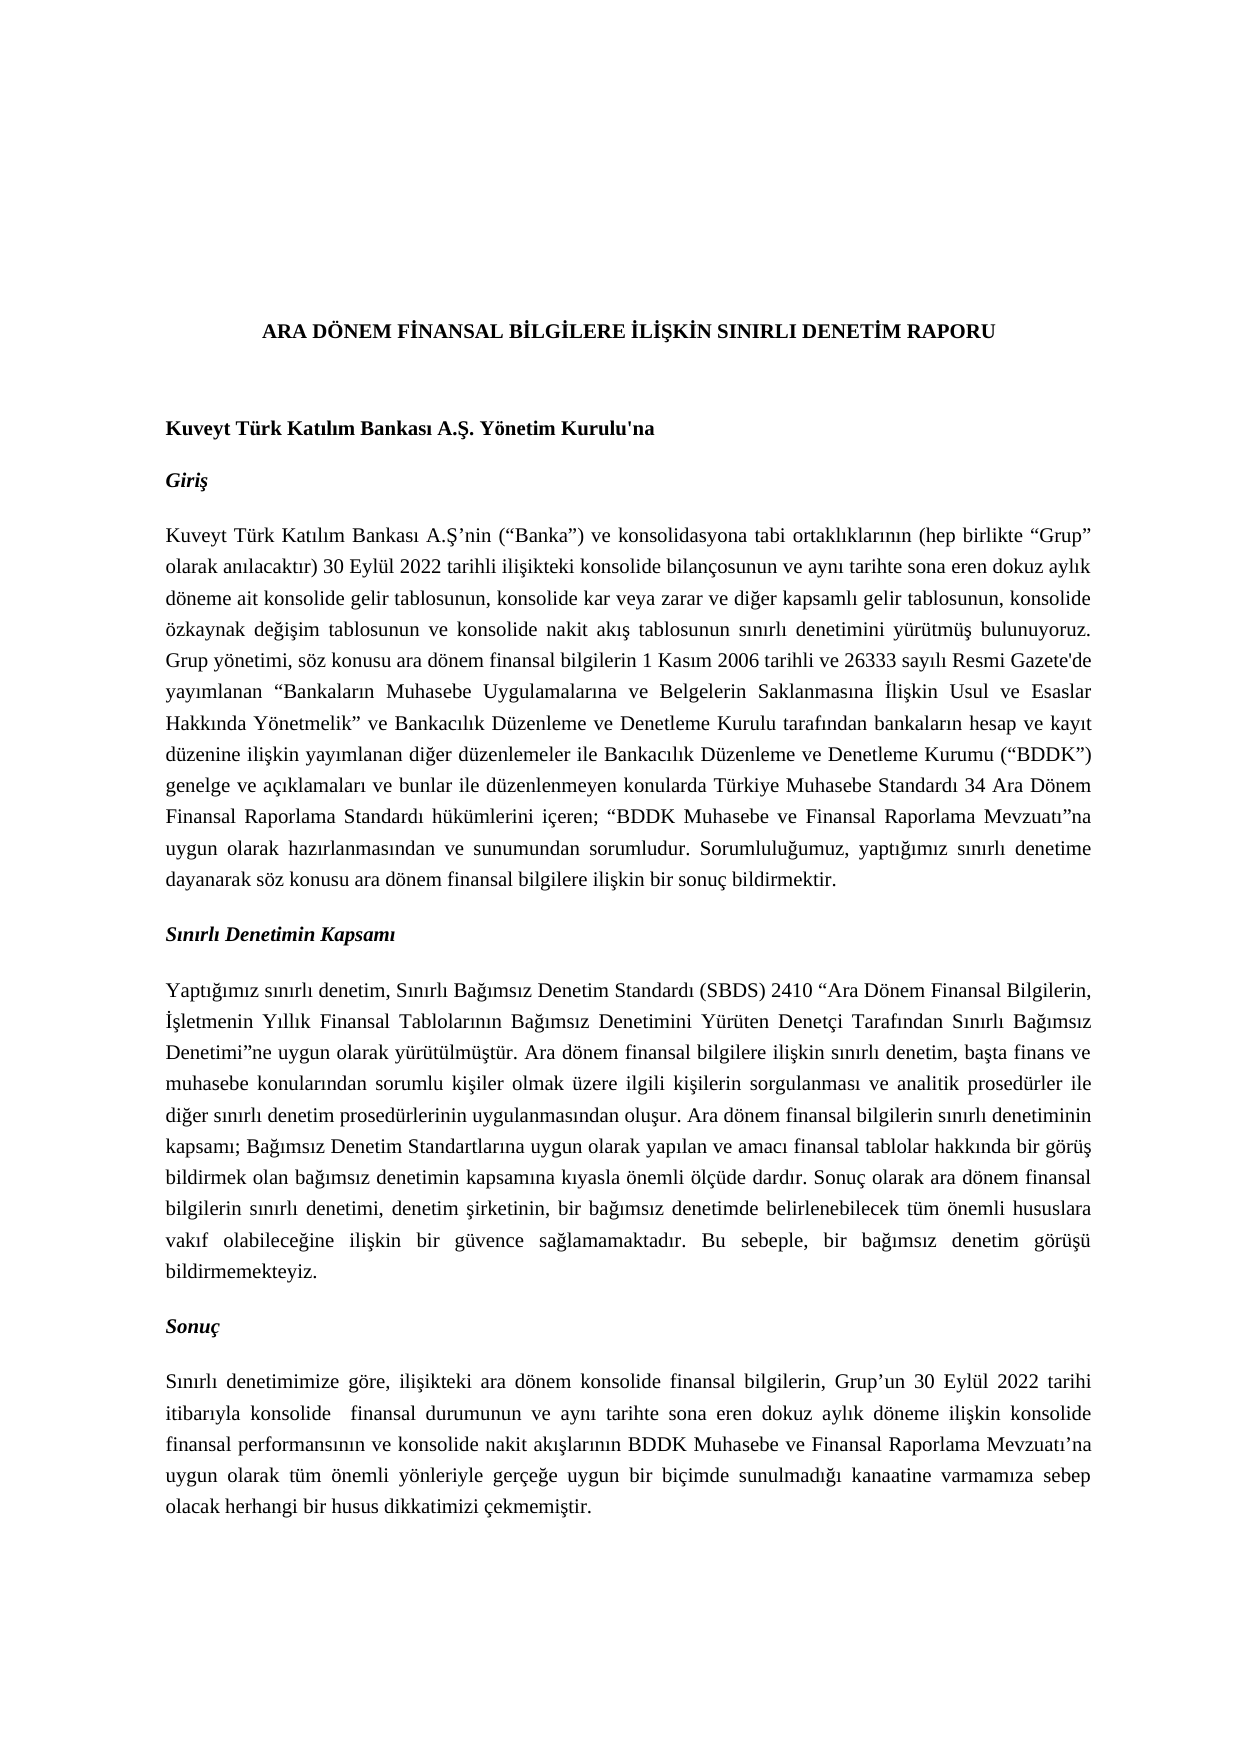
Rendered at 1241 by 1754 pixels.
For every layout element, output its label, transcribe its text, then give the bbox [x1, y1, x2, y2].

text Yaptığımız sınırlı denetim, Sınırlı Bağımsız Denetim Standardı (SBDS) 2410 “Ara Dönem Finansal Bilgilerin, İşletmenin Yıllık Finansal Tablolarının Bağımsız Denetimini Yürüten Denetçi Tarafından Sınırlı Bağımsız Denetimi”ne uygun olarak yürütülmüştür. Ara dönem finansal bilgilere ilişkin sınırlı denetim, başta finans ve muhasebe konularından sorumlu kişiler olmak üzere ilgili kişilerin sorgulanması ve analitik prosedürler ile diğer sınırlı denetim prosedürlerinin uygulanmasından oluşur. Ara dönem finansal bilgilerin sınırlı denetiminin kapsamı; Bağımsız Denetim Standartlarına uygun olarak yapılan ve amacı finansal tablolar hakkında bir görüş bildirmek olan bağımsız denetimin kapsamına kıyasla önemli ölçüde dardır. Sonuç olarak ara dönem finansal bilgilerin sınırlı denetimi, denetim şirketinin, bir bağımsız denetimde belirlenebilecek tüm önemli hususlara vakıf olabileceğine ilişkin bir güvence sağlamamaktadır. Bu sebeple, bir bağımsız denetim görüşü bildirmemekteyiz. [165, 977, 1093, 1290]
text Sonuç [165, 1314, 1093, 1345]
text Kuveyt Türk Katılım Bankası A.Ş’nin (“Banka”) ve konsolidasyona tabi ortaklıklarının (hep birlikte “Grup” olarak anılacaktır) 30 Eylül 2022 tarihli ilişikteki konsolide bilançosunun ve aynı tarihte sona eren dokuz aylık döneme ait konsolide gelir tablosunun, konsolide kar veya zarar ve diğer kapsamlı gelir tablosunun, konsolide özkaynak değişim tablosunun ve konsolide nakit akış tablosunun sınırlı denetimini yürütmüş bulunuyoruz. Grup yönetimi, söz konusu ara dönem finansal bilgilerin 1 Kasım 2006 tarihli ve 26333 sayılı Resmi Gazete'de yayımlanan “Bankaların Muhasebe Uygulamalarına ve Belgelerin Saklanmasına İlişkin Usul ve Esaslar Hakkında Yönetmelik” ve Bankacılık Düzenleme ve Denetleme Kurulu tarafından bankaların hesap ve kayıt düzenine ilişkin yayımlanan diğer düzenlemeler ile Bankacılık Düzenleme ve Denetleme Kurumu (“BDDK”) genelge ve açıklamaları ve bunlar ile düzenlenmeyen konularda Türkiye Muhasebe Standardı 34 Ara Dönem Finansal Raporlama Standardı hükümlerini içeren; “BDDK Muhasebe ve Finansal Raporlama Mevzuatı”na uygun olarak hazırlanmasından ve sunumundan sorumludur. Sorumluluğumuz, yaptığımız sınırlı denetime dayanarak söz konusu ara dönem finansal bilgilere ilişkin bir sonuç bildirmektir. [165, 523, 1093, 898]
text Kuveyt Türk Katılım Bankası A.Ş. Yönetim Kurulu'na [165, 416, 1092, 440]
text Giriş [165, 468, 1093, 499]
text Sınırlı Denetimin Kapsamı [165, 922, 1093, 953]
text Sınırlı denetimimize göre, ilişikteki ara dönem konsolide finansal bilgilerin, Grup’un 30 Eylül 2022 tarihi itibarıyla konsolide finansal durumunun ve aynı tarihte sona eren dokuz aylık döneme ilişkin konsolide finansal performansının ve konsolide nakit akışlarının BDDK Muhasebe ve Finansal Raporlama Mevzuatı’na uygun olarak tüm önemli yönleriyle gerçeğe uygun bir biçimde sunulmadığı kanaatine varmamıza sebep olacak herhangi bir husus dikkatimizi çekmemiştir. [165, 1369, 1093, 1526]
text ARA DÖNEM FİNANSAL BİLGİLERE İLİŞKİN SINIRLI DENETİM RAPORU [165, 319, 1092, 343]
